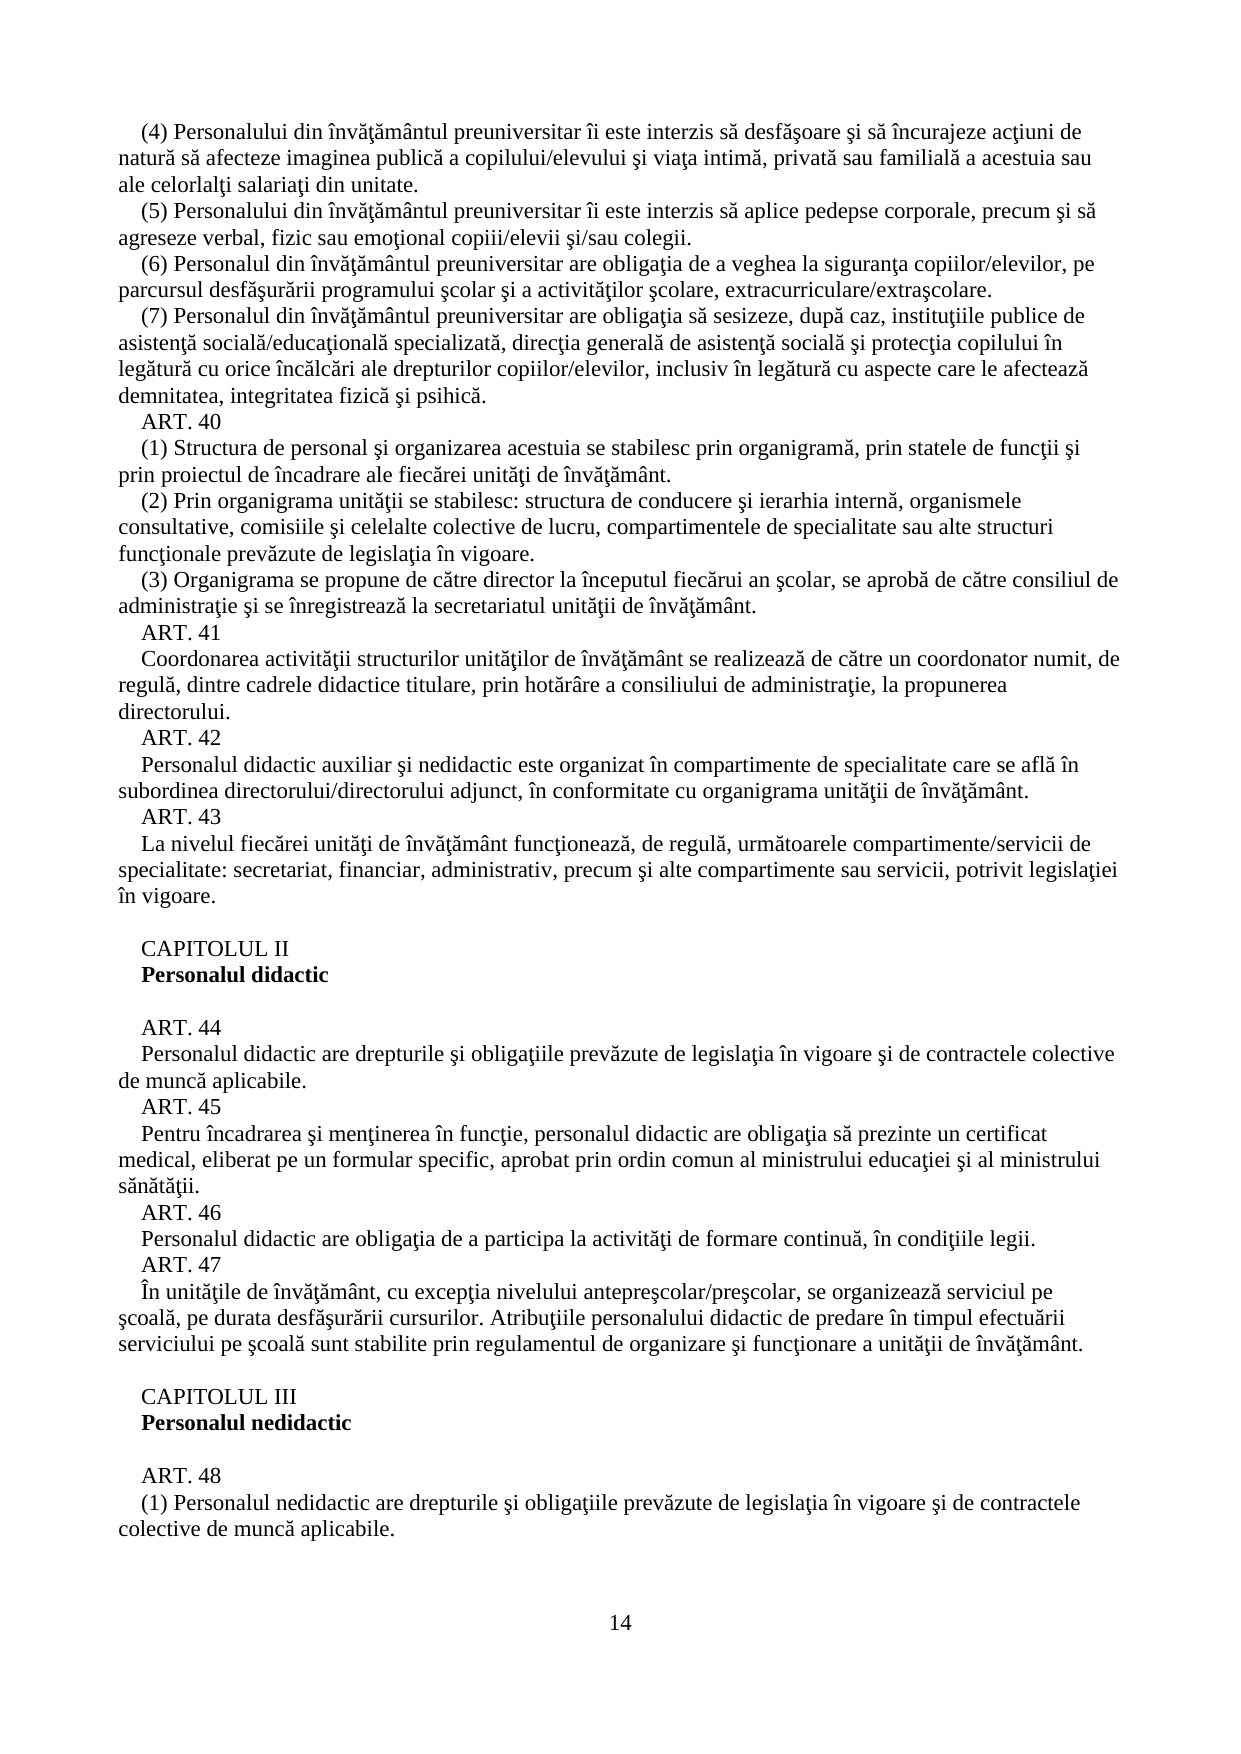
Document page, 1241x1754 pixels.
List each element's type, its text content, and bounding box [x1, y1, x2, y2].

text Coordonarea activităţii structurilor unităţilor de învăţământ se realizează de către un coordonator numit, de regulă, dintre cadrele didactice titulare, prin hotărâre a consiliului de administraţie, la propunerea directorului. [118, 645, 1122, 724]
text (5) Personalului din învăţământul preuniversitar îi este interzis să aplice pedepse corporale, precum şi să agreseze verbal, fizic sau emoţional copiii/elevii şi/sau colegii. [118, 197, 1122, 250]
text Pentru încadrarea şi menţinerea în funcţie, personalul didactic are obligaţia să prezinte un certificat medical, eliberat pe un formular specific, aprobat prin ordin comun al ministrului educaţiei şi al ministrului sănătăţii. [118, 1119, 1122, 1199]
text Personalul didactic [118, 961, 1122, 988]
text ART. 44 [118, 1014, 1122, 1041]
text (3) Organigrama se propune de către director la începutul fiecărui an şcolar, se aprobă de către consiliul de administraţie şi se înregistrează la secretariatul unităţii de învăţământ. [118, 566, 1122, 619]
text Personalul didactic are obligaţia de a participa la activităţi de formare continuă, în condiţiile legii. [118, 1225, 1122, 1251]
text CAPITOLUL III [118, 1383, 1122, 1409]
text (6) Personalul din învăţământul preuniversitar are obligaţia de a veghea la siguranţa copiilor/elevilor, pe parcursul desfăşurării programului şcolar şi a activităţilor şcolare, extracurriculare/extraşcolare. [118, 250, 1122, 303]
text (1) Personalul nedidactic are drepturile şi obligaţiile prevăzute de legislaţia în vigoare şi de contractele colective de muncă aplicabile. [118, 1488, 1122, 1541]
text În unităţile de învăţământ, cu excepţia nivelului antepreşcolar/preşcolar, se organizează serviciul pe şcoală, pe durata desfăşurării cursurilor. Atribuţiile personalului didactic de predare în timpul efectuării serviciului pe şcoală sunt stabilite prin regulamentul de organizare şi funcţionare a unităţii de învăţământ. [118, 1278, 1122, 1357]
text La nivelul fiecărei unităţi de învăţământ funcţionează, de regulă, următoarele compartimente/servicii de specialitate: secretariat, financiar, administrativ, precum şi alte compartimente sau servicii, potrivit legislaţiei în vigoare. [118, 830, 1122, 909]
text (7) Personalul din învăţământul preuniversitar are obligaţia să sesizeze, după caz, instituţiile publice de asistenţă socială/educaţională specializată, direcţia generală de asistenţă socială şi protecţia copilului în legătură cu orice încălcări ale drepturilor copiilor/elevilor, inclusiv în legătură cu aspecte care le afectează demnitatea, integritatea fizică şi psihică. [118, 303, 1122, 408]
text (1) Structura de personal şi organizarea acestuia se stabilesc prin organigramă, prin statele de funcţii şi prin proiectul de încadrare ale fiecărei unităţi de învăţământ. [118, 434, 1122, 487]
text ART. 40 [118, 408, 1122, 434]
text ART. 47 [118, 1251, 1122, 1278]
text ART. 46 [118, 1199, 1122, 1225]
text Personalul didactic auxiliar şi nedidactic este organizat în compartimente de specialitate care se află în subordinea directorului/directorului adjunct, în conformitate cu organigrama unităţii de învăţământ. [118, 751, 1122, 803]
text CAPITOLUL II [118, 935, 1122, 961]
text ART. 41 [118, 619, 1122, 645]
text ART. 48 [118, 1462, 1122, 1488]
text ART. 45 [118, 1093, 1122, 1119]
text Personalul nedidactic [118, 1409, 1122, 1436]
text ART. 42 [118, 724, 1122, 751]
text Personalul didactic are drepturile şi obligaţiile prevăzute de legislaţia în vigoare şi de contractele colective de muncă aplicabile. [118, 1041, 1122, 1093]
text ART. 43 [118, 803, 1122, 830]
text (2) Prin organigrama unităţii se stabilesc: structura de conducere şi ierarhia internă, organismele consultative, comisiile şi celelalte colective de lucru, compartimentele de specialitate sau alte structuri funcţionale prevăzute de legislaţia în vigoare. [118, 487, 1122, 566]
text (4) Personalului din învăţământul preuniversitar îi este interzis să desfăşoare şi să încurajeze acţiuni de natură să afecteze imaginea publică a copilului/elevului şi viaţa intimă, privată sau familială a acestuia sau ale celorlalţi salariaţi din unitate. [118, 118, 1122, 197]
